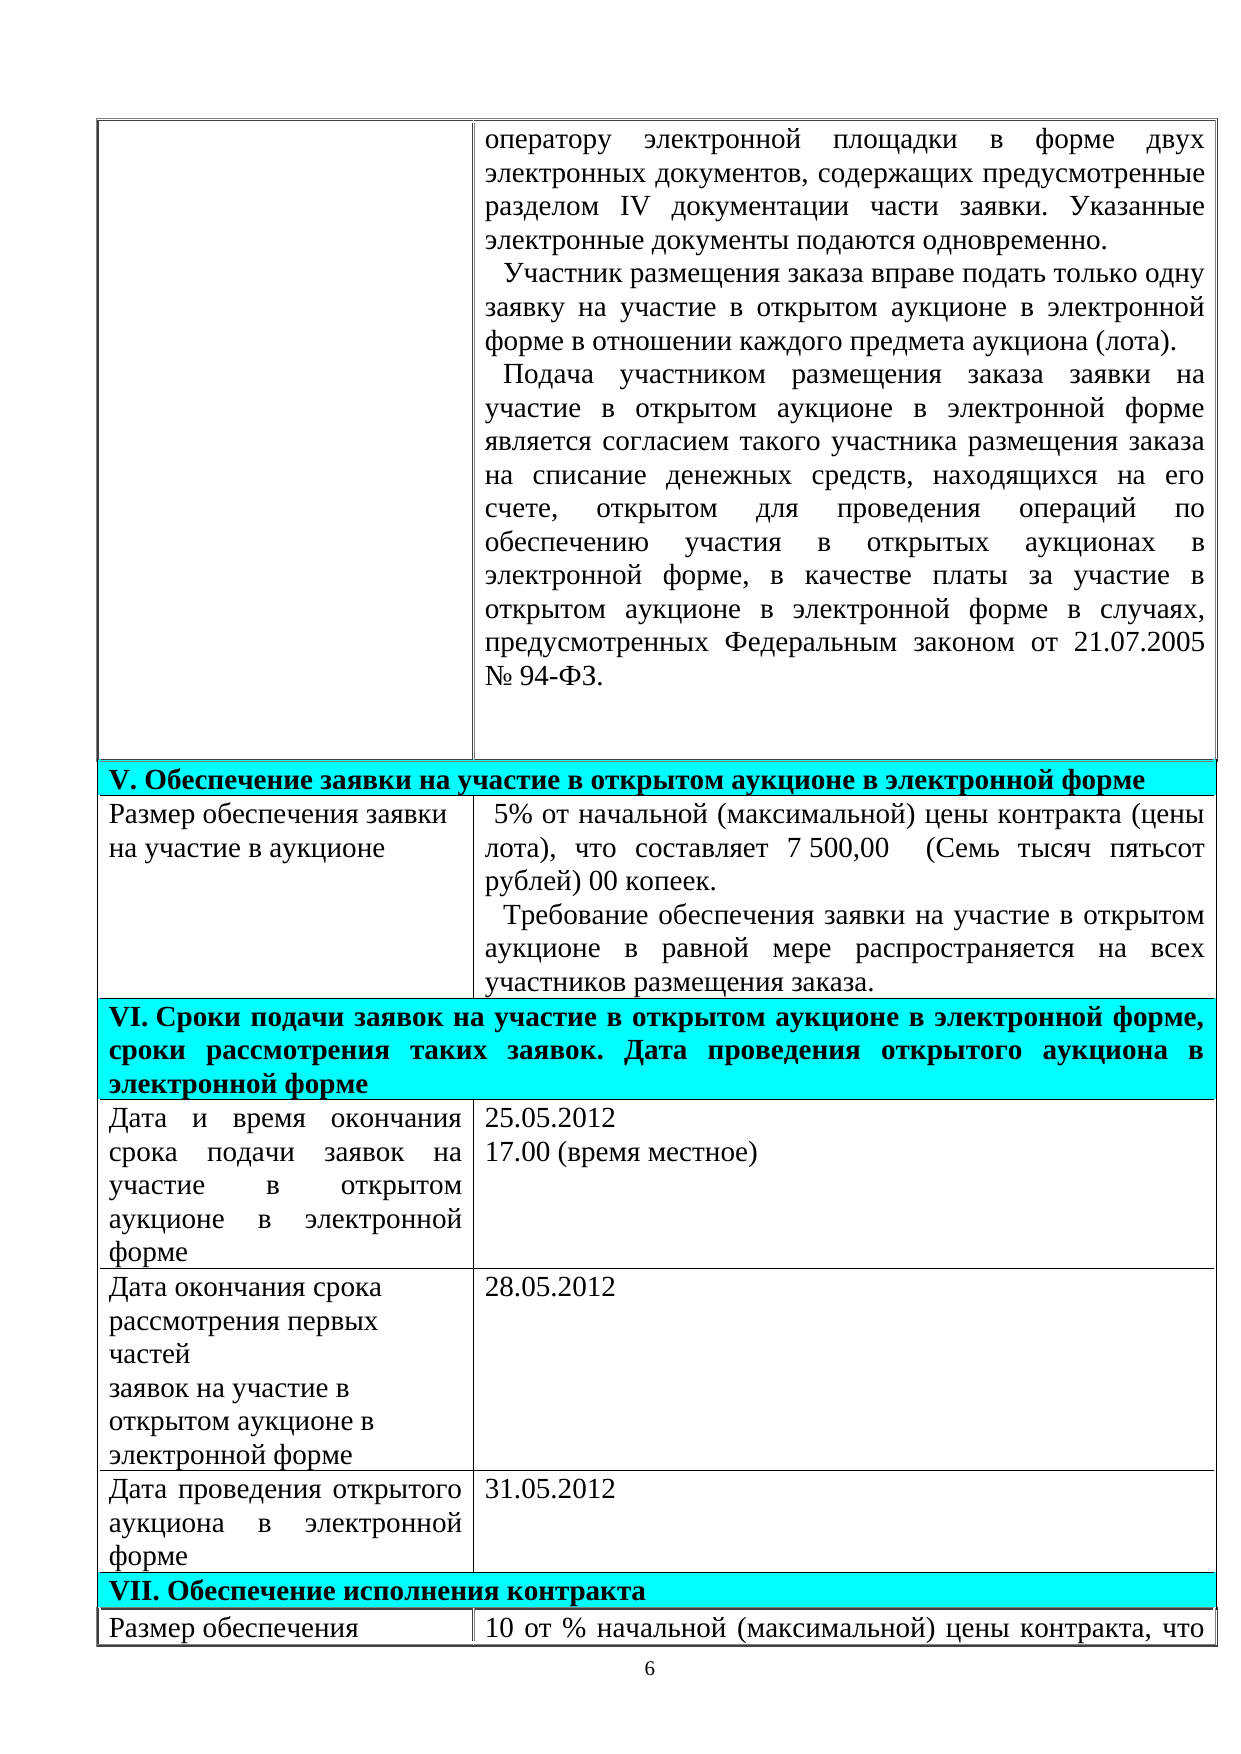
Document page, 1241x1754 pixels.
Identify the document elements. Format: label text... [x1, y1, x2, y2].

table_cell Дата проведения открытого аукциона в электронной форме [98, 1470, 473, 1572]
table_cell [473, 1607, 1216, 1643]
table_cell 5% от начальной (максимальной) цены контракта (цены лота), что составляет 7 500,00 (Семь тысяч пятьсот рублей) 00 копеек. Требование обеспечения заявки на участие в открытом аукционе в равной мере распространяется на всех участников размещения заказа. [474, 795, 1216, 998]
table_cell Дата окончания срока рассмотрения первых частей заявок на участие в открытом аукционе в электронной форме [98, 1268, 473, 1470]
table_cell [99, 121, 473, 759]
table_cell V. Обеспечение заявки на участие в открытом аукционе в электронной форме [98, 759, 1216, 795]
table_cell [473, 119, 1215, 759]
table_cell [98, 1607, 473, 1643]
table_cell 25.05.2012 17.00 (время местное) [474, 1099, 1216, 1268]
table_cell 28.05.2012 [474, 1268, 1216, 1470]
table_cell Размер обеспечения заявки на участие в аукционе [98, 795, 473, 998]
table_cell VI. Сроки подачи заявок на участие в открытом аукционе в электронной форме, сроки рассмотрения таких заявок. Дата проведения открытого аукциона в электронной форме [98, 998, 1216, 1099]
table_cell Дата и время окончания срока подачи заявок на участие в открытом аукционе в электронной форме [98, 1099, 473, 1268]
table_cell VII. Обеспечение исполнения контракта [98, 1572, 1216, 1607]
table_cell 31.05.2012 [474, 1470, 1216, 1572]
